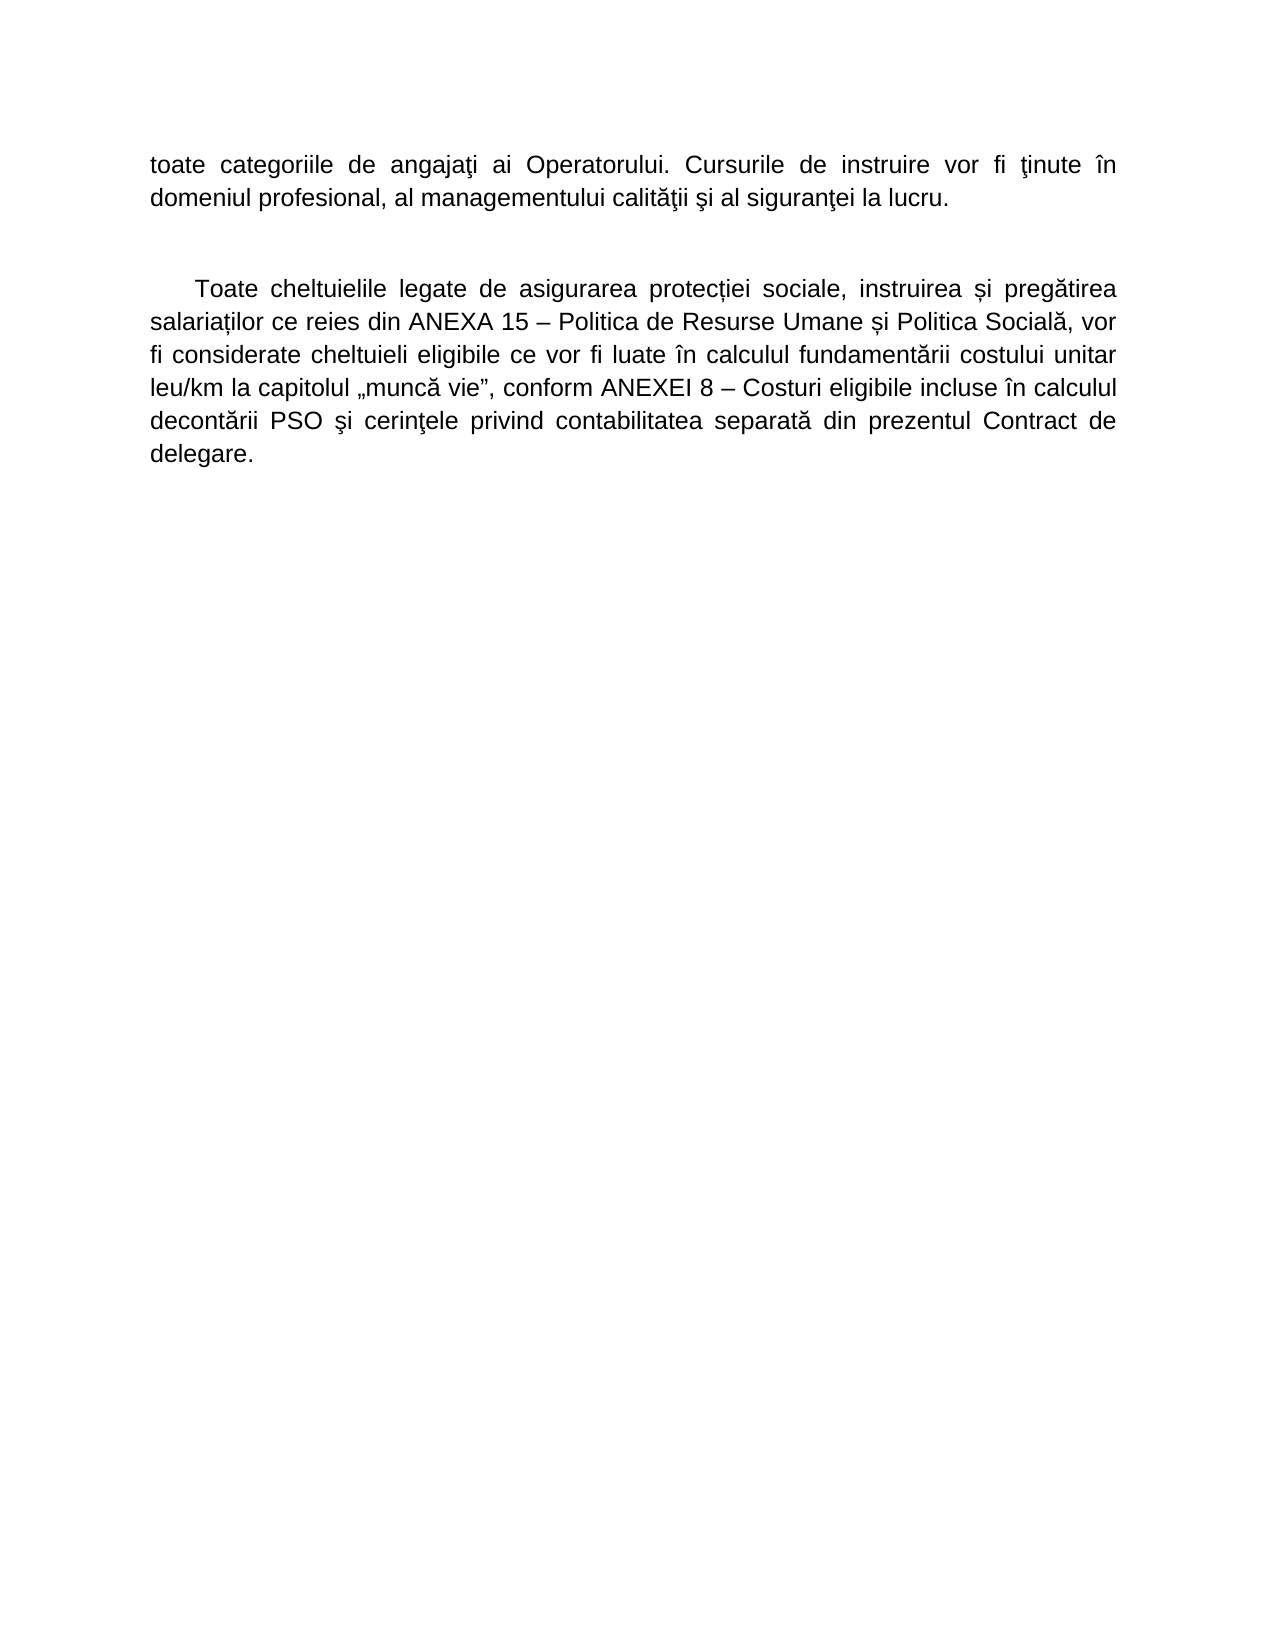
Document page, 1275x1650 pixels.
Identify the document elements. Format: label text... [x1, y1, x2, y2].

text Toate cheltuielile legate de asigurarea protecției sociale, instruirea și pregătirea salariaților ce reies din ANEXA 15 – Politica de Resurse Umane și Politica Socială, vor fi considerate cheltuieli eligibile ce vor fi luate în calculul fundamentării costului unitar leu/km la capitolul „muncă vie”, conform ANEXEI 8 – Costuri eligibile incluse în calculul decontării PSO şi cerinţele privind contabilitatea separată din prezentul Contract de delegare. [150, 274, 1118, 468]
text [150, 150, 1118, 212]
